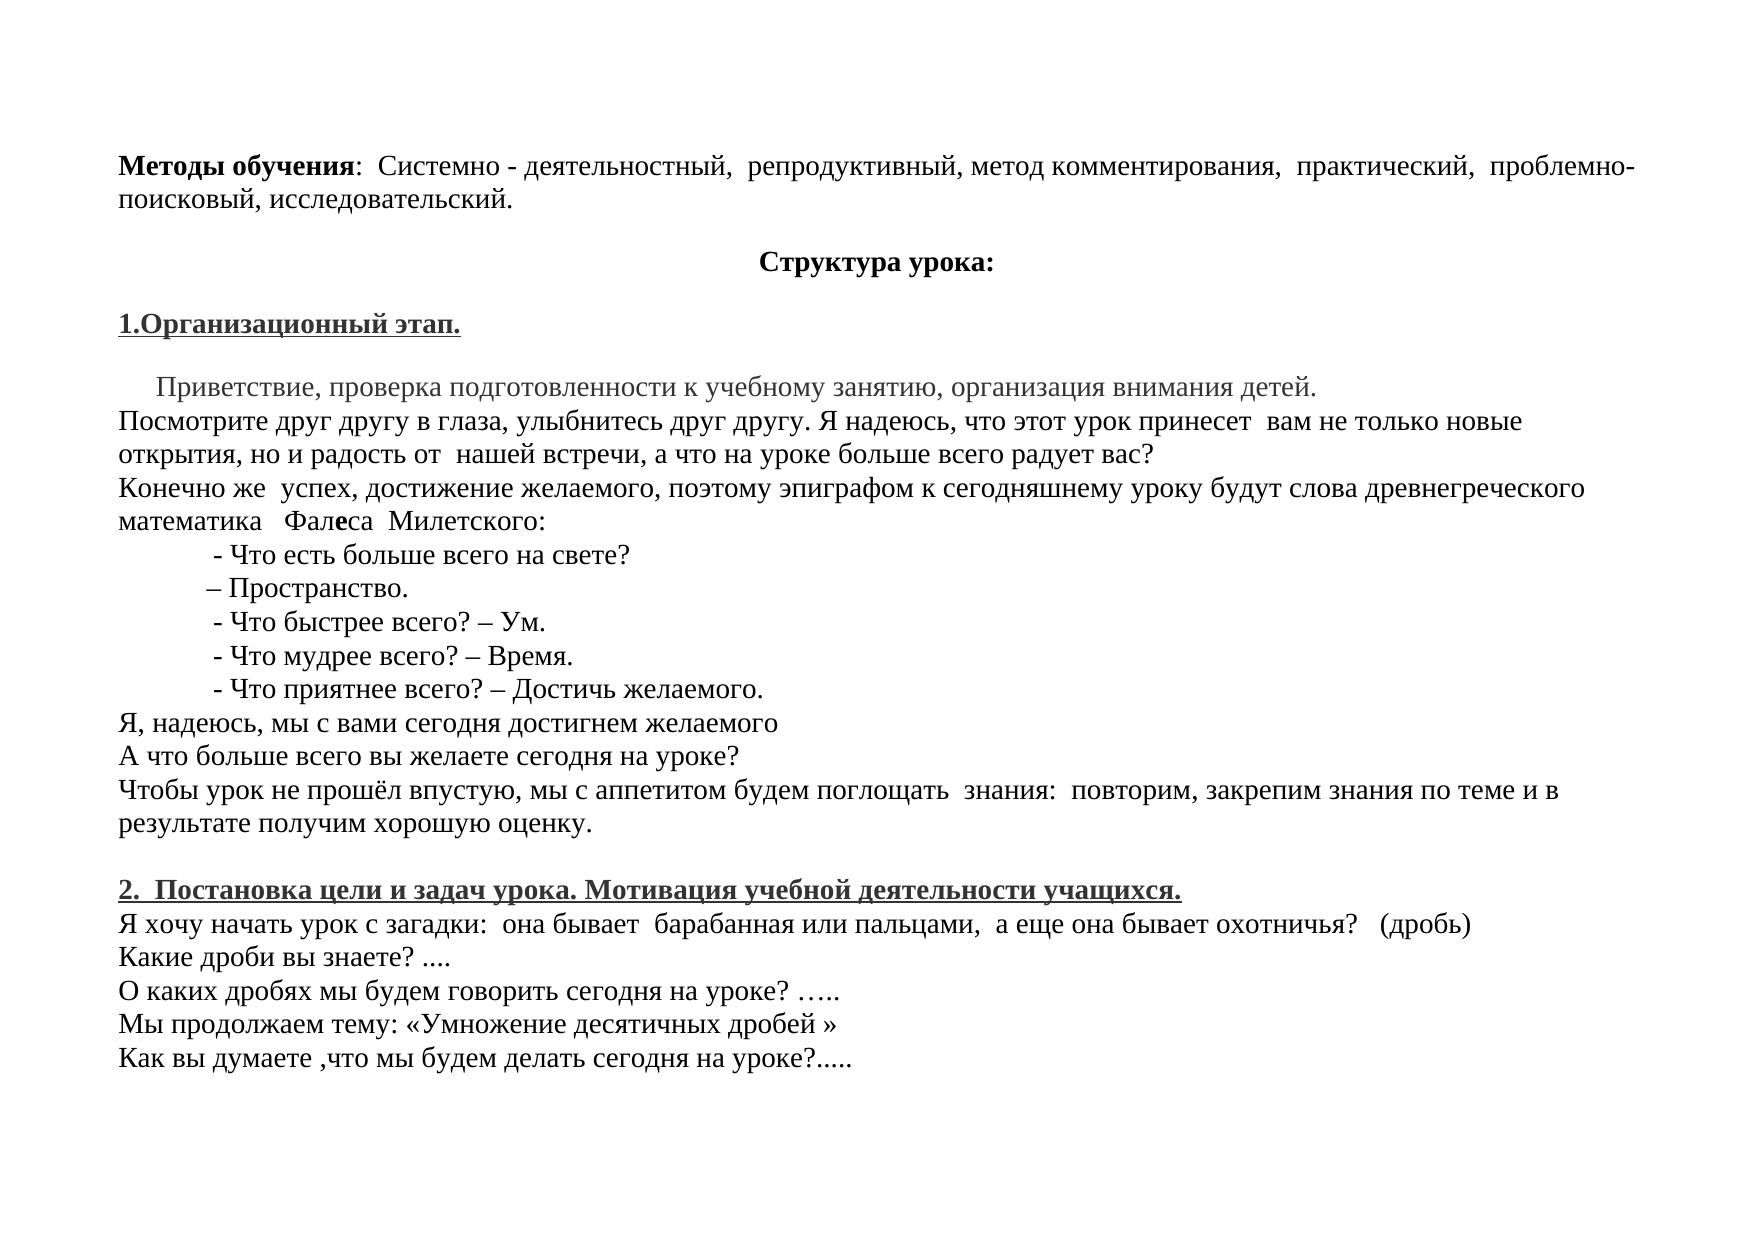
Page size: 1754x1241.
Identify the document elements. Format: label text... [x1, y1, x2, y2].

text Структура урока: [118, 244, 1636, 277]
text – Пространство. [192, 571, 1636, 604]
text 2. Постановка цели и задач урока. Мотивация учебной деятельности учащихся. [118, 872, 1636, 906]
text Как вы думаете ,что мы будем делать сегодня на уроке?..... [81, 1040, 1636, 1074]
text Мы продолжаем тему: «Умножение десятичных дробей » [81, 1007, 1636, 1040]
text - Что быстрее всего? – Ум. [118, 604, 1636, 638]
text - Что есть больше всего на свете? [118, 537, 1636, 571]
text Приветствие, проверка подготовленности к учебному занятию, организация внимания детей. [156, 369, 1636, 403]
text О каких дробях мы будем говорить сегодня на уроке? ….. [81, 973, 1636, 1007]
text - Что приятнее всего? – Достичь желаемого. [118, 671, 1636, 705]
text Посмотрите друг другу в глаза, улыбнитесь друг другу. Я надеюсь, что этот урок принесет вам не только новые открытия, но и радость от нашей встречи, а что на уроке больше всего радует вас? [118, 403, 1636, 470]
text Конечно же успех, достижение желаемого, поэтому эпиграфом к сегодняшнему уроку будут слова древнегреческого математика Фалеса Милетского: [118, 470, 1636, 537]
text А что больше всего вы желаете сегодня на уроке? [118, 738, 1636, 772]
text Чтобы урок не прошёл впустую, мы с аппетитом будем поглощать знания: повторим, закрепим знания по теме и в результате получим хорошую оценку. [118, 772, 1636, 839]
text Какие дроби вы знаете? .... [81, 939, 1636, 973]
text Я хочу начать урок с загадки: она бывает барабанная или пальцами, а еще она бывает охотничья? (дробь) [81, 906, 1636, 939]
text - Что мудрее всего? – Время. [118, 638, 1636, 671]
text 1.Организационный этап. [118, 307, 1636, 340]
text Я, надеюсь, мы с вами сегодня достигнем желаемого [118, 705, 1636, 738]
text Методы обучения: Системно - деятельностный, репродуктивный, метод комментирования, практический, проблемно-поисковый, исследовательский. [118, 148, 1636, 215]
